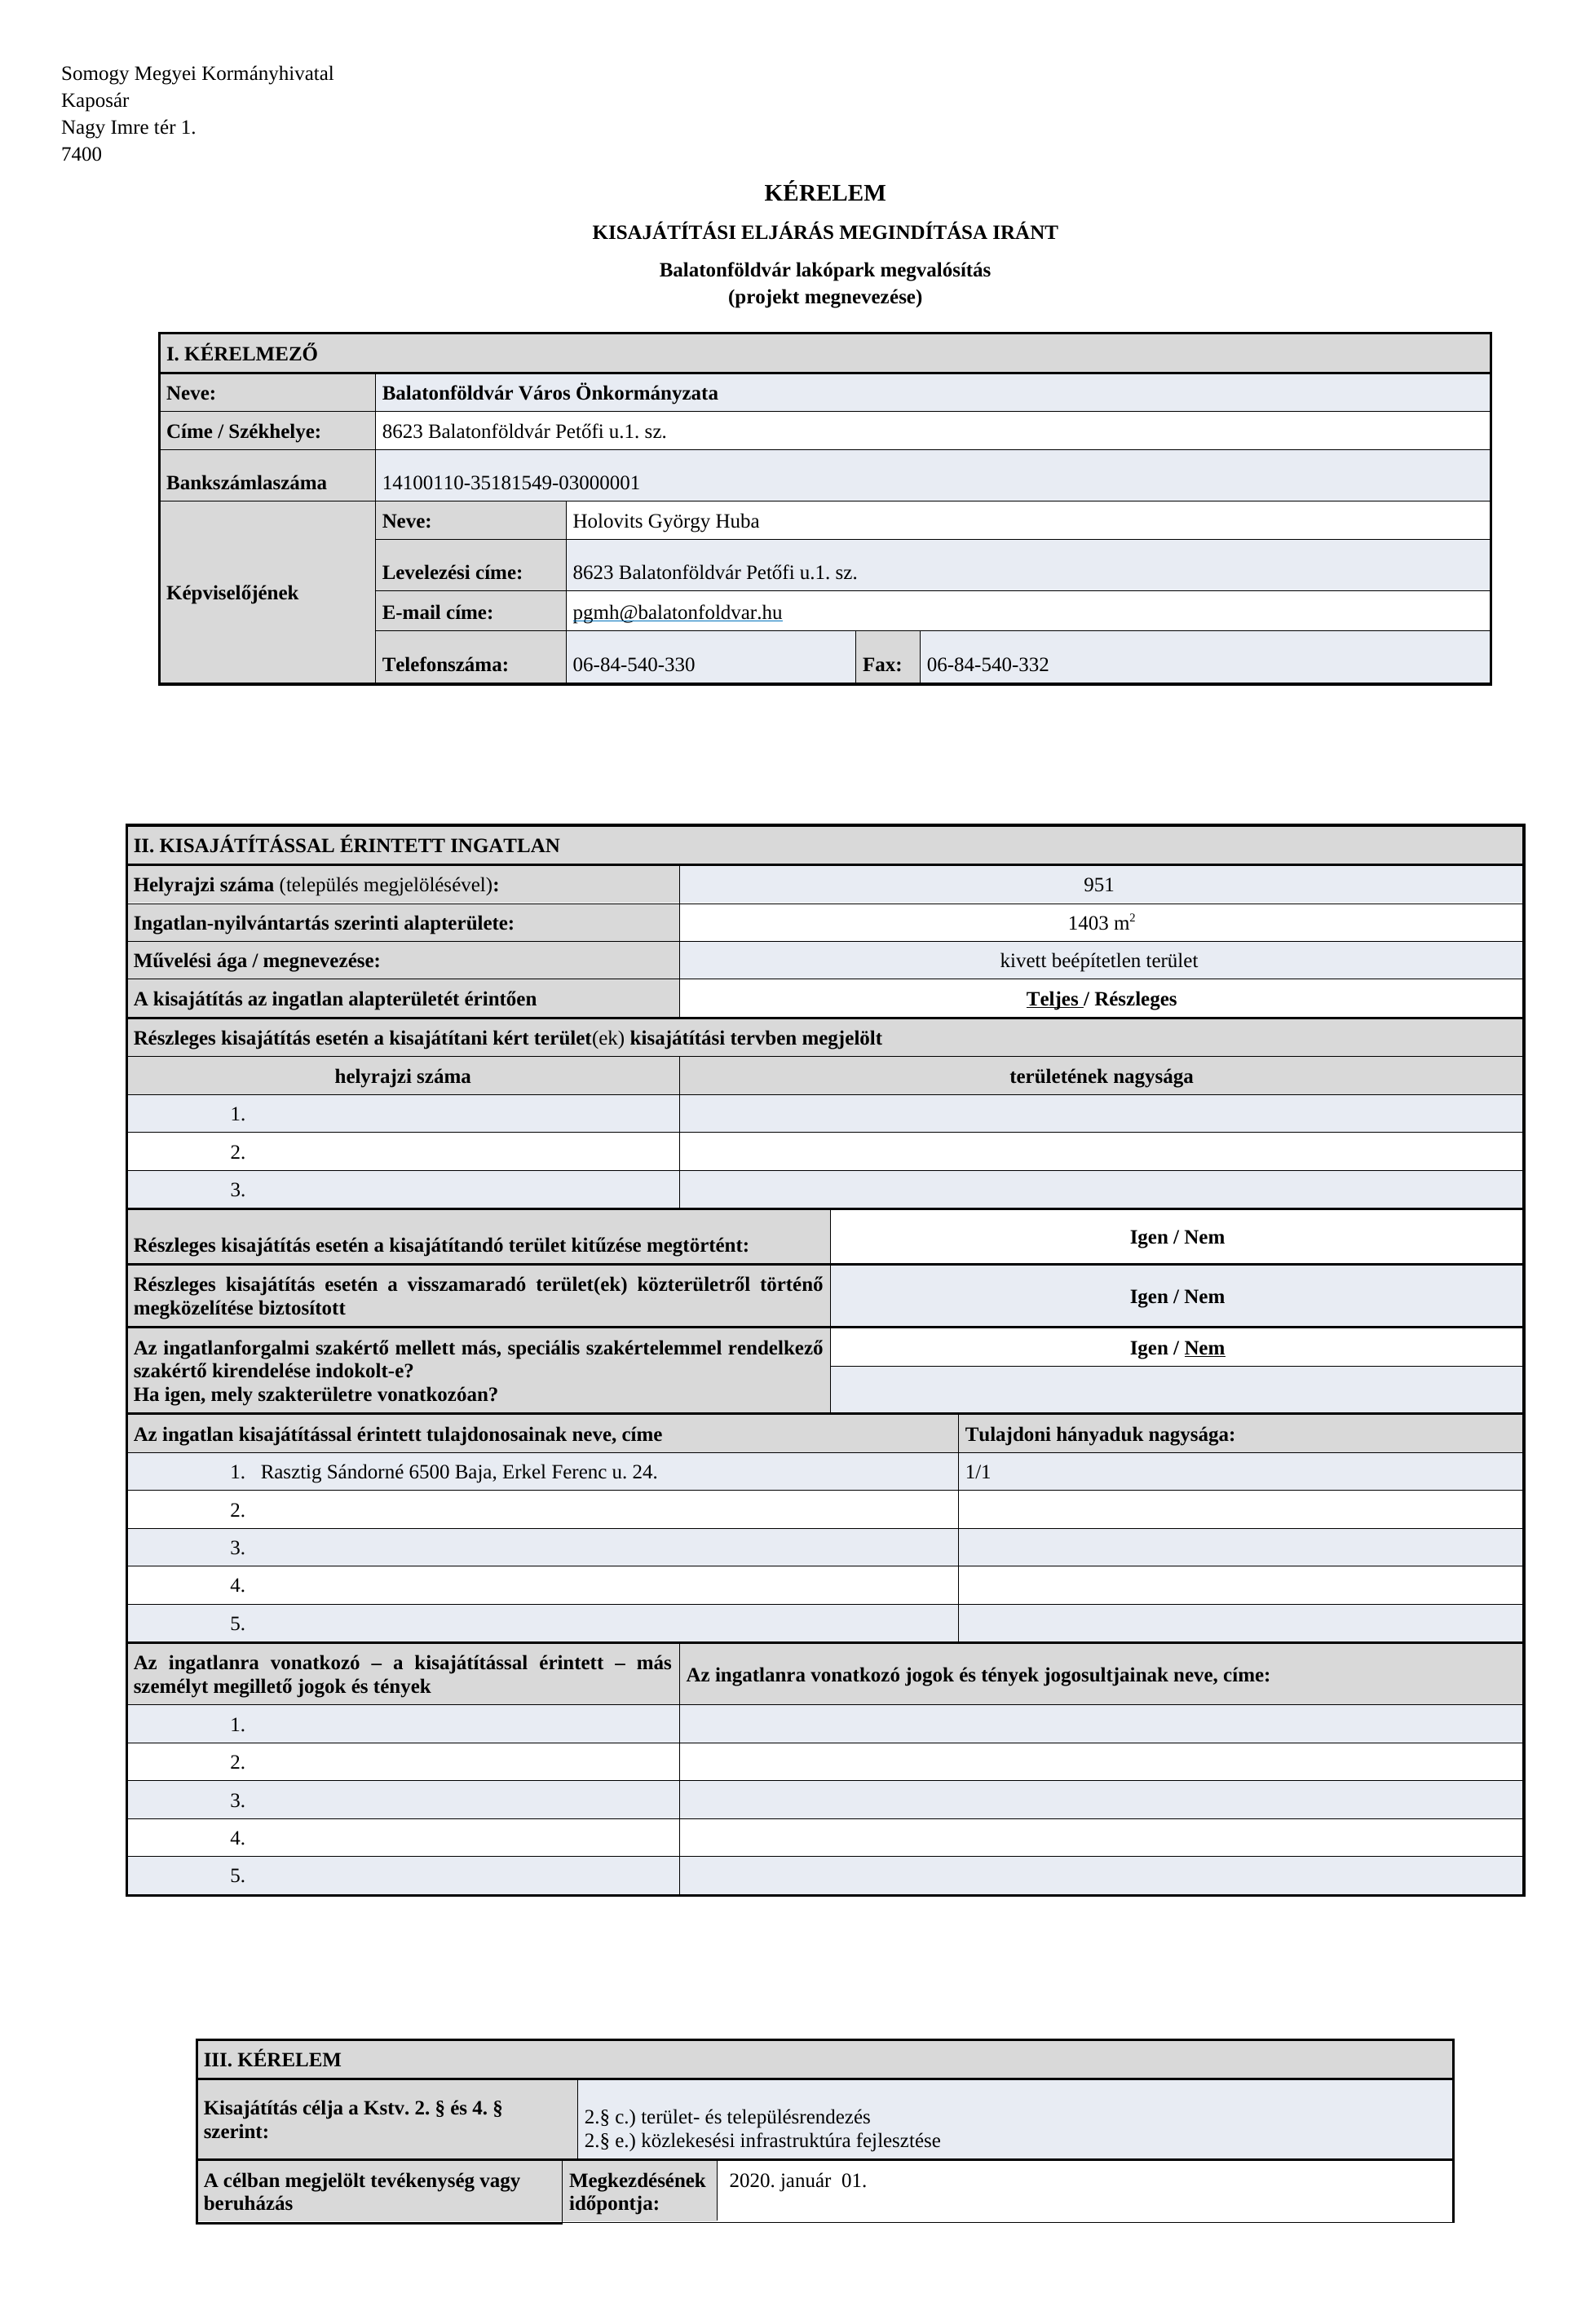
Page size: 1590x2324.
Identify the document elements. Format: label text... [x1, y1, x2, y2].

table_cell [680, 1705, 1522, 1743]
table_cell [680, 1171, 1522, 1208]
table_cell Ingatlan-nyilvántartás szerinti alapterülete: [128, 904, 679, 941]
text Somogy Megyei Kormányhivatal [61, 61, 1590, 85]
table_cell [831, 1367, 1522, 1412]
table_cell Az ingatlanra vonatkozó – a kisajátítással érintett – más személyt megillető jogok és tények [128, 1644, 679, 1704]
table_cell 2020. január 01. [718, 2161, 1452, 2221]
table_cell A kisajátítás az ingatlan alapterületét érintően [128, 979, 679, 1017]
table_cell Címe / Székhelye: [161, 412, 375, 449]
table_header III. KÉRELEM [198, 2041, 1452, 2078]
table_cell 951 [680, 866, 1522, 903]
table_cell Tulajdoni hányaduk nagysága: [959, 1415, 1522, 1452]
table_cell Holovits György Huba [567, 501, 1490, 539]
table_cell Telefonszáma: [376, 631, 566, 683]
text Kaposár [61, 88, 1589, 112]
table_cell Helyrajzi száma (település megjelölésével): [128, 866, 679, 903]
table_cell 1403 m2 [680, 904, 1522, 941]
table_cell E-mail címe: [376, 591, 566, 630]
table_cell Igen / Nem [831, 1210, 1522, 1263]
table_cell Rasztig Sándorné 6500 Baja, Erkel Ferenc u. 24. [128, 1453, 958, 1490]
table_cell Teljes / Részleges [680, 979, 1522, 1017]
table_cell Igen / Nem [831, 1266, 1522, 1326]
table_cell 8623 Balatonföldvár Petőfi u.1. sz. [567, 540, 1490, 590]
text Nagy Imre tér 1. [61, 115, 1589, 139]
table_header I. KÉRELMEZŐ [161, 334, 1490, 372]
table_cell Neve: [161, 374, 375, 411]
table_cell Megkezdésének időpontja: [563, 2161, 718, 2221]
text 7400 [61, 142, 1589, 166]
table_cell 1. [128, 1705, 679, 1743]
table_cell Az ingatlanra vonatkozó jogok és tények jogosultjainak neve, címe: [680, 1644, 1522, 1704]
table_cell területének nagysága [680, 1057, 1522, 1094]
table_cell 06-84-540-330 [567, 631, 855, 683]
table_cell Képviselőjének [161, 501, 375, 683]
text Balatonföldvár lakópark megvalósítás [61, 258, 1589, 281]
table_cell Neve: [376, 501, 566, 539]
table_cell 2. [128, 1743, 679, 1780]
table_cell 4. [128, 1566, 958, 1604]
text (projekt megnevezése) [61, 285, 1589, 308]
table_cell Fax: [856, 631, 920, 683]
table_cell 1. [128, 1095, 679, 1132]
table_cell [680, 1819, 1522, 1856]
table_cell [680, 1133, 1522, 1170]
table_cell 06-84-540-332 [921, 631, 1490, 683]
table_cell Az ingatlanforgalmi szakértő mellett más, speciális szakértelemmel rendelkező szakértő kirendelése indokolt-e? Ha igen, mely szakterületre vonatkozóan? [128, 1328, 830, 1412]
table_cell Bankszámlaszáma [161, 450, 375, 501]
table_cell Kisajátítás célja a Kstv. 2. § és 4. § szerint: [198, 2080, 577, 2158]
table_cell 1/1 [959, 1453, 1522, 1490]
table_cell kivett beépítetlen terület [680, 942, 1522, 979]
table_cell pgmh@balatonfoldvar.hu [567, 591, 1490, 630]
table_cell 3. [128, 1781, 679, 1818]
table_cell Balatonföldvár Város Önkormányzata [376, 374, 1490, 411]
table_cell Részleges kisajátítás esetén a kisajátítani kért terület(ek) kisajátítási tervben megjelölt [128, 1019, 1522, 1056]
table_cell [198, 2161, 562, 2221]
table_cell 5. [128, 1857, 679, 1894]
table_cell 5. [128, 1605, 958, 1641]
table_cell helyrajzi száma [128, 1057, 679, 1094]
table_cell Igen / Nem [831, 1328, 1522, 1366]
table_cell Az ingatlan kisajátítással érintett tulajdonosainak neve, címe [128, 1415, 958, 1452]
table_cell [680, 1095, 1522, 1132]
table_cell [680, 1781, 1522, 1818]
table_cell 3. [128, 1171, 679, 1208]
table_cell 4. [128, 1819, 679, 1856]
table_cell [959, 1605, 1522, 1641]
table_cell 2. [128, 1491, 958, 1528]
table_cell Levelezési címe: [376, 540, 566, 590]
table_cell 8623 Balatonföldvár Petőfi u.1. sz. [376, 412, 1490, 449]
table_cell 14100110-35181549-03000001 [376, 450, 1490, 501]
table_cell 3. [128, 1529, 958, 1566]
table_cell Részleges kisajátítás esetén a visszamaradó terület(ek) közterületről történő megközelítése biztosított [128, 1266, 830, 1326]
table_cell [959, 1529, 1522, 1566]
table_cell [680, 1857, 1522, 1894]
table_cell 2. [128, 1133, 679, 1170]
table_cell Részleges kisajátítás esetén a kisajátítandó terület kitűzése megtörtént: [128, 1210, 830, 1263]
table_cell [959, 1491, 1522, 1528]
text KÉRELEM [61, 179, 1589, 206]
table_cell Művelési ága / megnevezése: [128, 942, 679, 979]
text KISAJÁTÍTÁSI ELJÁRÁS MEGINDÍTÁSA IRÁNT [61, 221, 1589, 244]
table_cell [680, 1743, 1522, 1780]
table_header II. KISAJÁTÍTÁSSAL ÉRINTETT INGATLAN [128, 827, 1522, 864]
table_cell 2.§ c.) terület- és településrendezés 2.§ e.) közlekesési infrastruktúra fejlesztése [578, 2080, 1452, 2158]
table_cell [959, 1566, 1522, 1604]
